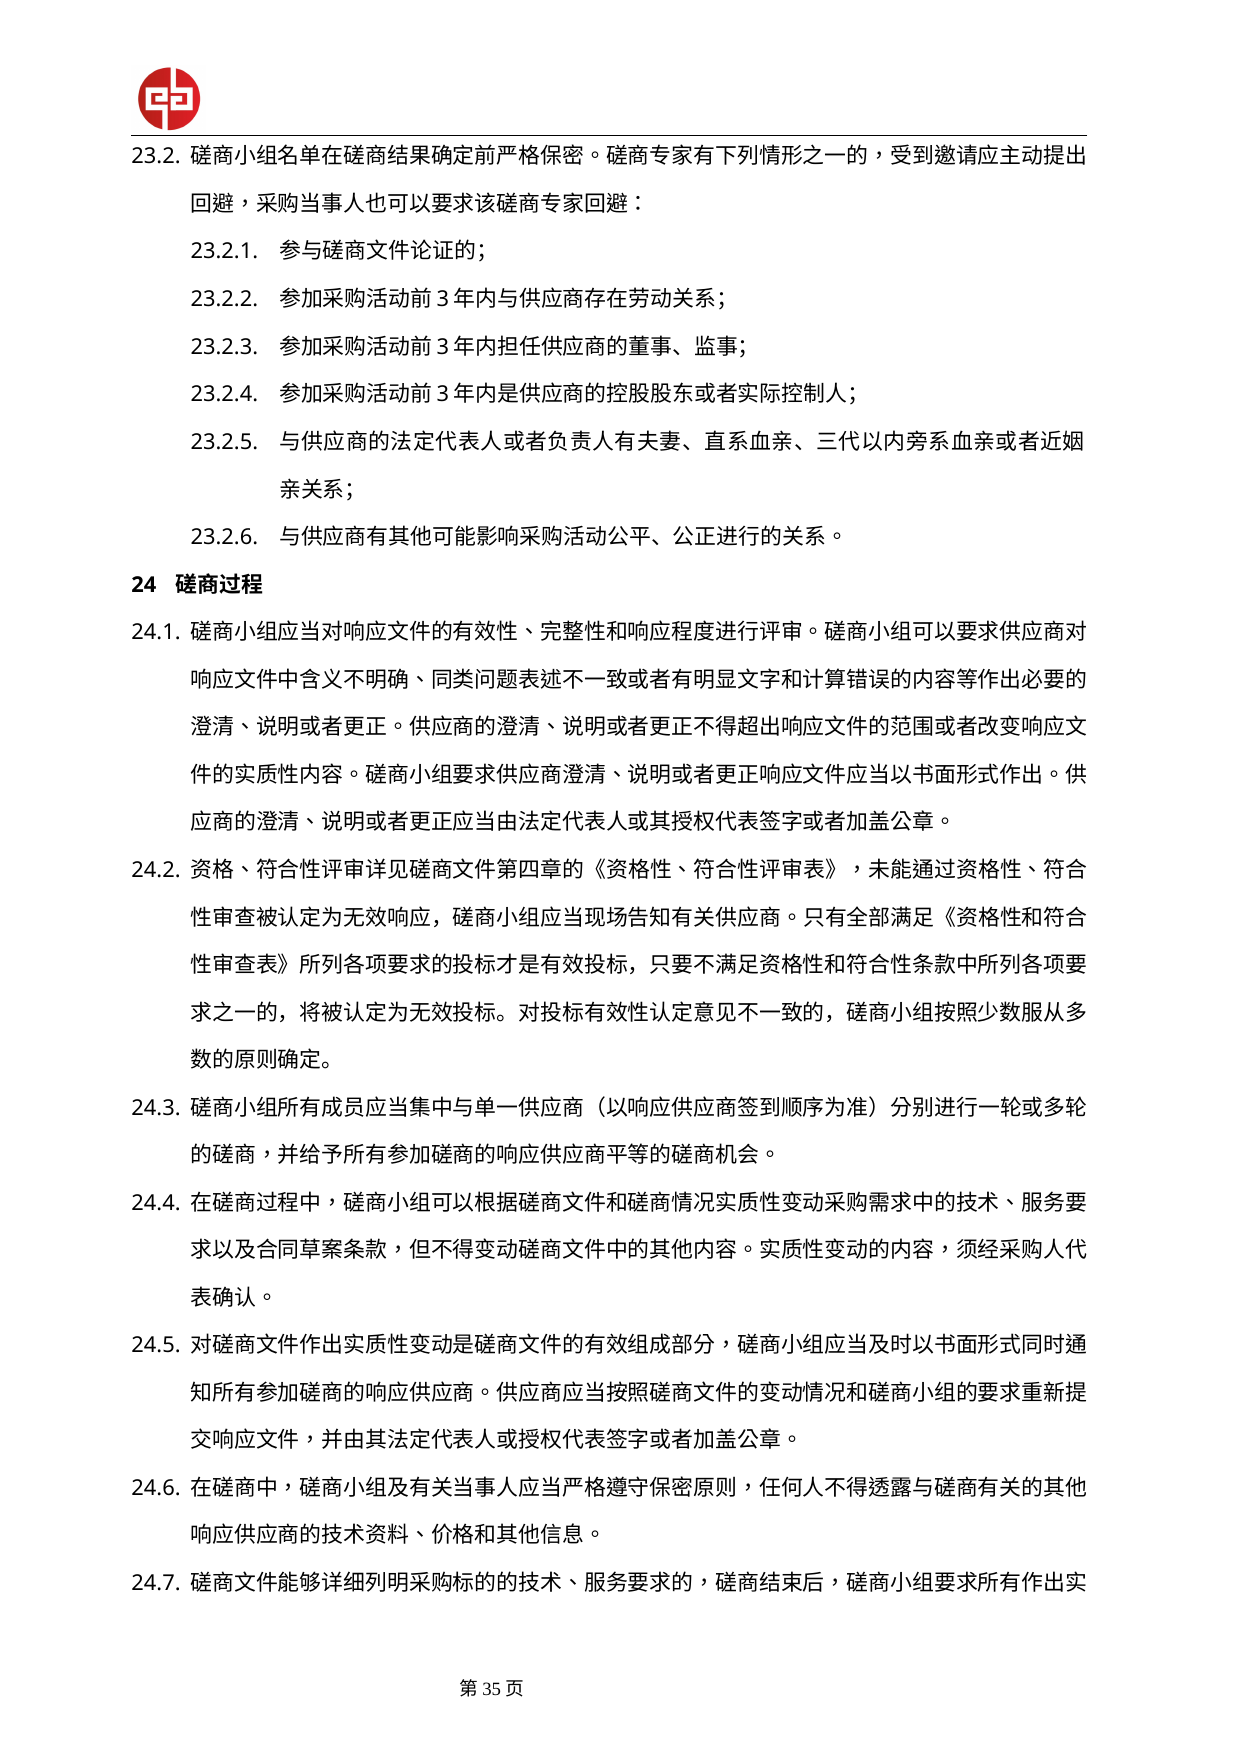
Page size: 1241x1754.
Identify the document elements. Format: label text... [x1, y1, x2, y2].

list 资格、符合性评审详见磋商文件第四章的《资格性、符合性评审表》，未能通过资格性、符合性审查被认定为无效响应，磋商小组应当现场告知有关供应商。只有全部满足《资格性和符合性审查表》所列各项要求的投标才是有效投标，只要不满足资格性和符合性条款中所列各项要求之一的，将被认定为无效投标。对投标有效性认定意见不一致的，磋商小组按照少数服从多数的原则确定。 [131, 852, 1087, 1074]
list 与供应商的法定代表人或者负责人有夫妻、直系血亲、三代以内旁系血亲或者近姻亲关系； [190, 424, 1087, 503]
list 参加采购活动前3年内是供应商的控股股东或者实际控制人； [190, 376, 1087, 408]
list 与供应商有其他可能影响采购活动公平、公正进行的关系。 [190, 519, 1087, 551]
list 参加采购活动前3年内与供应商存在劳动关系； [190, 281, 1087, 313]
list 磋商小组名单在磋商结果确定前严格保密。磋商专家有下列情形之一的，受到邀请应主动提出回避，采购当事人也可以要求该磋商专家回避： [131, 138, 1087, 218]
picture [131, 65, 207, 133]
list 参与磋商文件论证的； [190, 233, 1087, 265]
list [131, 1565, 1087, 1597]
list 在磋商过程中，磋商小组可以根据磋商文件和磋商情况实质性变动采购需求中的技术、服务要求以及合同草案条款，但不得变动磋商文件中的其他内容。实质性变动的内容，须经采购人代表确认。 [131, 1184, 1087, 1311]
list 参加采购活动前3年内担任供应商的董事、监事； [190, 329, 1087, 361]
list 磋商小组应当对响应文件的有效性、完整性和响应程度进行评审。磋商小组可以要求供应商对响应文件中含义不明确、同类问题表述不一致或者有明显文字和计算错误的内容等作出必要的澄清、说明或者更正。供应商的澄清、说明或者更正不得超出响应文件的范围或者改变响应文件的实质性内容。磋商小组要求供应商澄清、说明或者更正响应文件应当以书面形式作出。供应商的澄清、说明或者更正应当由法定代表人或其授权代表签字或者加盖公章。 [131, 614, 1087, 836]
list 对磋商文件作出实质性变动是磋商文件的有效组成部分，磋商小组应当及时以书面形式同时通知所有参加磋商的响应供应商。供应商应当按照磋商文件的变动情况和磋商小组的要求重新提交响应文件，并由其法定代表人或授权代表签字或者加盖公章。 [131, 1327, 1087, 1454]
list 在磋商中，磋商小组及有关当事人应当严格遵守保密原则，任何人不得透露与磋商有关的其他响应供应商的技术资料、价格和其他信息。 [131, 1470, 1087, 1549]
list 磋商过程 [131, 567, 1087, 598]
list 磋商小组所有成员应当集中与单一供应商（以响应供应商签到顺序为准）分别进行一轮或多轮的磋商，并给予所有参加磋商的响应供应商平等的磋商机会。 [131, 1089, 1087, 1169]
